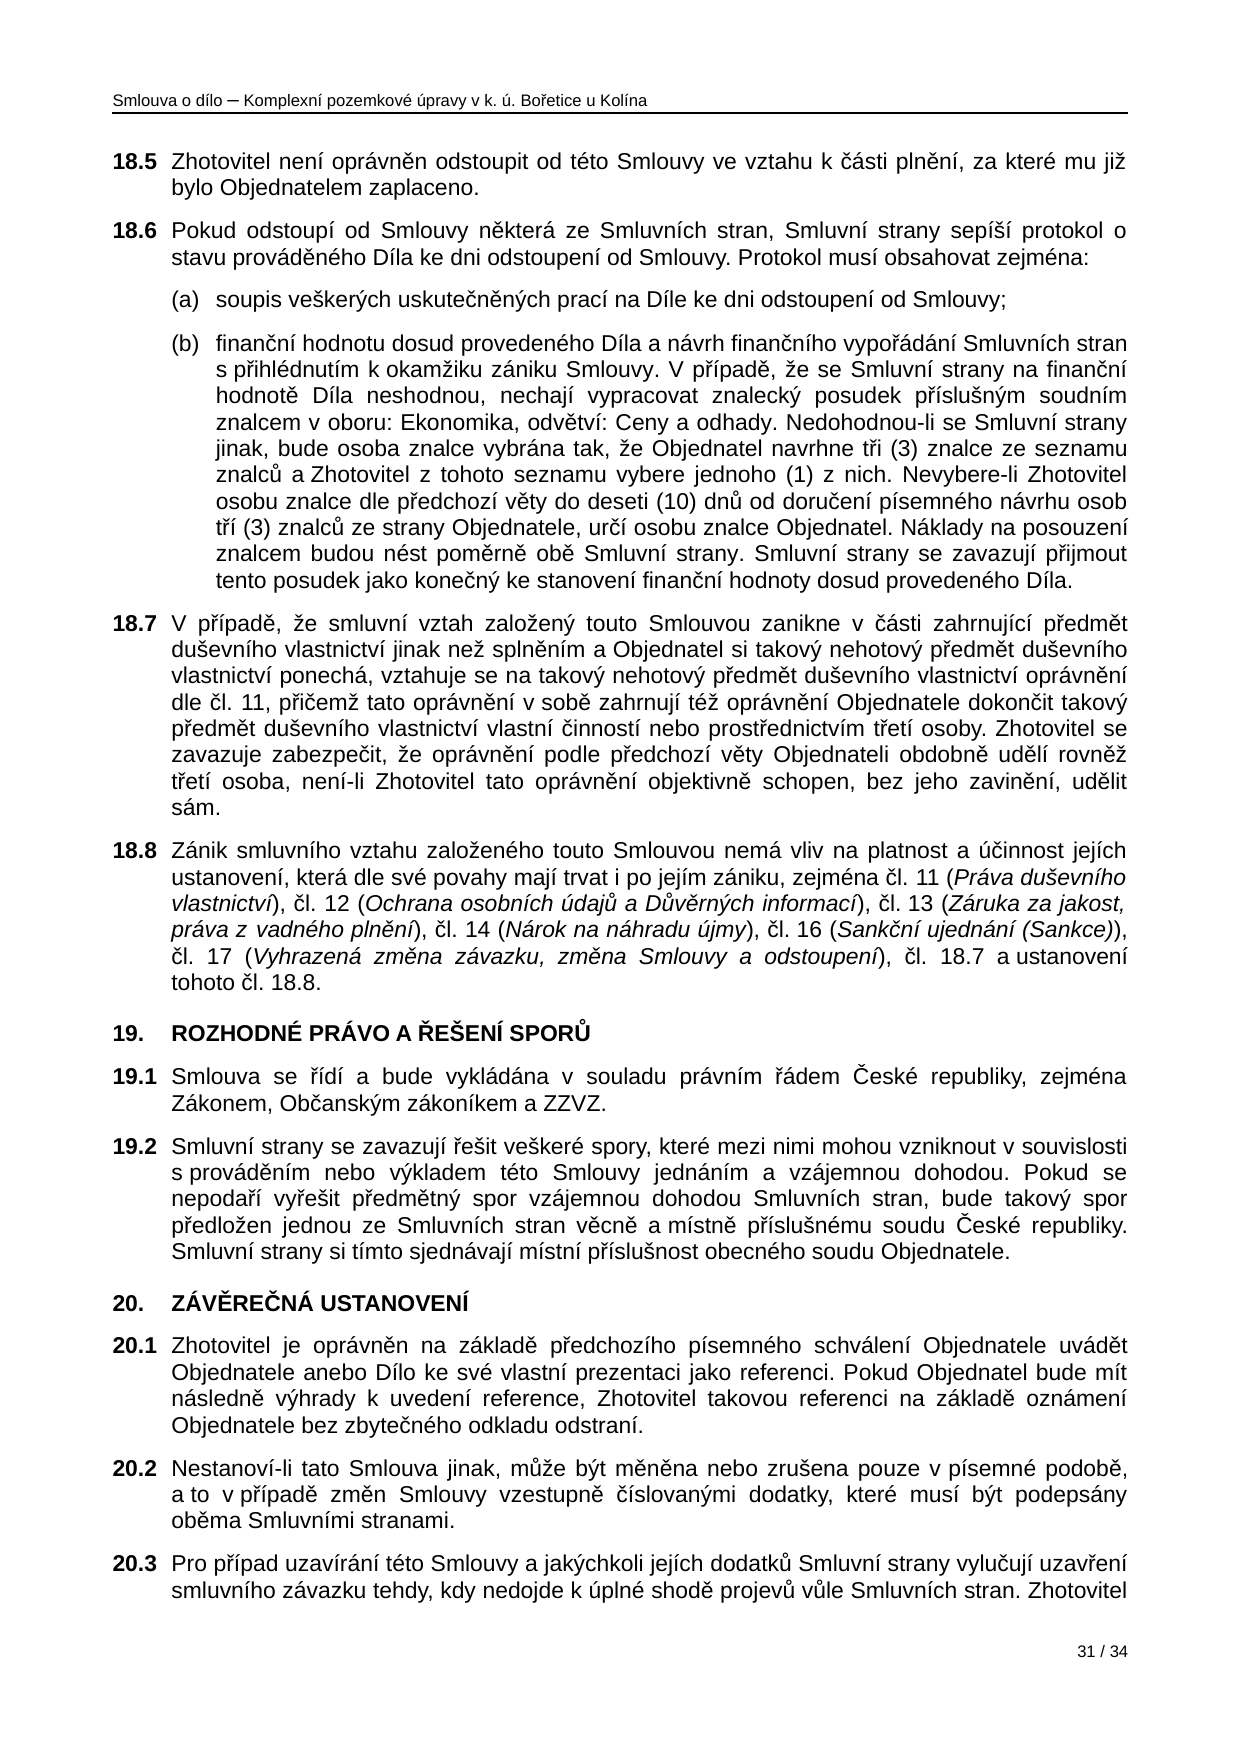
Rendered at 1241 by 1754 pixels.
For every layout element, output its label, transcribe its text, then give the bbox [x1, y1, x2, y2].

text Závěrečná ustanovení [112, 1289, 1128, 1316]
list soupis veškerých uskutečněných prací na Díle ke dni odstoupení od Smlouvy; [171, 286, 1128, 313]
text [112, 1550, 1128, 1603]
list finanční hodnotu dosud provedeného Díla a návrh finančního vypořádání Smluvních stran s přihlédnutím k okamžiku zániku Smlouvy. V případě, že se Smluvní strany na finanční hodnotě Díla neshodnou, nechají vypracovat znalecký posudek příslušným soudním znalcem v oboru: Ekonomika, odvětví: Ceny a odhady. Nedohodnou-li se Smluvní strany jinak, bude osoba znalce vybrána tak, že Objednatel navrhne tři (3) znalce ze seznamu znalců a Zhotovitel z tohoto seznamu vybere jednoho (1) z nich. Nevybere-li Zhotovitel osobu znalce dle předchozí věty do deseti (10) dnů od doručení písemného návrhu osob tří (3) znalců ze strany Objednatele, určí osobu znalce Objednatel. Náklady na posouzení znalcem budou nést poměrně obě Smluvní strany. Smluvní strany se zavazují přijmout tento posudek jako konečný ke stanovení finanční hodnoty dosud provedeného Díla. [171, 329, 1128, 593]
text Zánik smluvního vztahu založeného touto Smlouvou nemá vliv na platnost a účinnost jejích ustanovení, která dle své povahy mají trvat i po jejím zániku, zejména čl. 11 (Práva duševního vlastnictví), čl. 12 (Ochrana osobních údajů a Důvěrných informací), čl. 13 (Záruka za jakost, práva z vadného plnění), čl. 14 (Nárok na náhradu újmy), čl. 16 (Sankční ujednání (Sankce)), čl. 17 (Vyhrazená změna závazku, změna Smlouvy a odstoupení), čl. 18.7 a ustanovení tohoto čl. 18.8. [112, 837, 1128, 995]
text Zhotovitel je oprávněn na základě předchozího písemného schválení Objednatele uvádět Objednatele anebo Dílo ke své vlastní prezentaci jako referenci. Pokud Objednatel bude mít následně výhrady k uvedení reference, Zhotovitel takovou referenci na základě oznámení Objednatele bez zbytečného odkladu odstraní. [112, 1332, 1128, 1438]
text Pokud odstoupí od Smlouvy některá ze Smluvních stran, Smluvní strany sepíší protokol o stavu prováděného Díla ke dni odstoupení od Smlouvy. Protokol musí obsahovat zejména: [112, 217, 1128, 270]
text Rozhodné právo a řešení sporů [112, 1020, 1128, 1047]
text Smlouva se řídí a bude vykládána v souladu právním řádem České republiky, zejména Zákonem, Občanským zákoníkem a ZZVZ. [112, 1063, 1128, 1116]
text V případě, že smluvní vztah založený touto Smlouvou zanikne v části zahrnující předmět duševního vlastnictví jinak než splněním a Objednatel si takový nehotový předmět duševního vlastnictví ponechá, vztahuje se na takový nehotový předmět duševního vlastnictví oprávnění dle čl. 11, přičemž tato oprávnění v sobě zahrnují též oprávnění Objednatele dokončit takový předmět duševního vlastnictví vlastní činností nebo prostřednictvím třetí osoby. Zhotovitel se zavazuje zabezpečit, že oprávnění podle předchozí věty Objednateli obdobně udělí rovněž třetí osoba, není-li Zhotovitel tato oprávnění objektivně schopen, bez jeho zavinění, udělit sám. [112, 610, 1128, 821]
text Nestanoví-li tato Smlouva jinak, může být měněna nebo zrušena pouze v písemné podobě, a to v případě změn Smlouvy vzestupně číslovanými dodatky, které musí být podepsány oběma Smluvními stranami. [112, 1454, 1128, 1534]
text Smluvní strany se zavazují řešit veškeré spory, které mezi nimi mohou vzniknout v souvislosti s prováděním nebo výkladem této Smlouvy jednáním a vzájemnou dohodou. Pokud se nepodaří vyřešit předmětný spor vzájemnou dohodou Smluvních stran, bude takový spor předložen jednou ze Smluvních stran věcně a místně příslušnému soudu České republiky. Smluvní strany si tímto sjednávají místní příslušnost obecného soudu Objednatele. [112, 1133, 1128, 1264]
text Zhotovitel není oprávněn odstoupit od této Smlouvy ve vztahu k části plnění, za které mu již bylo Objednatelem zaplaceno. [112, 148, 1128, 200]
